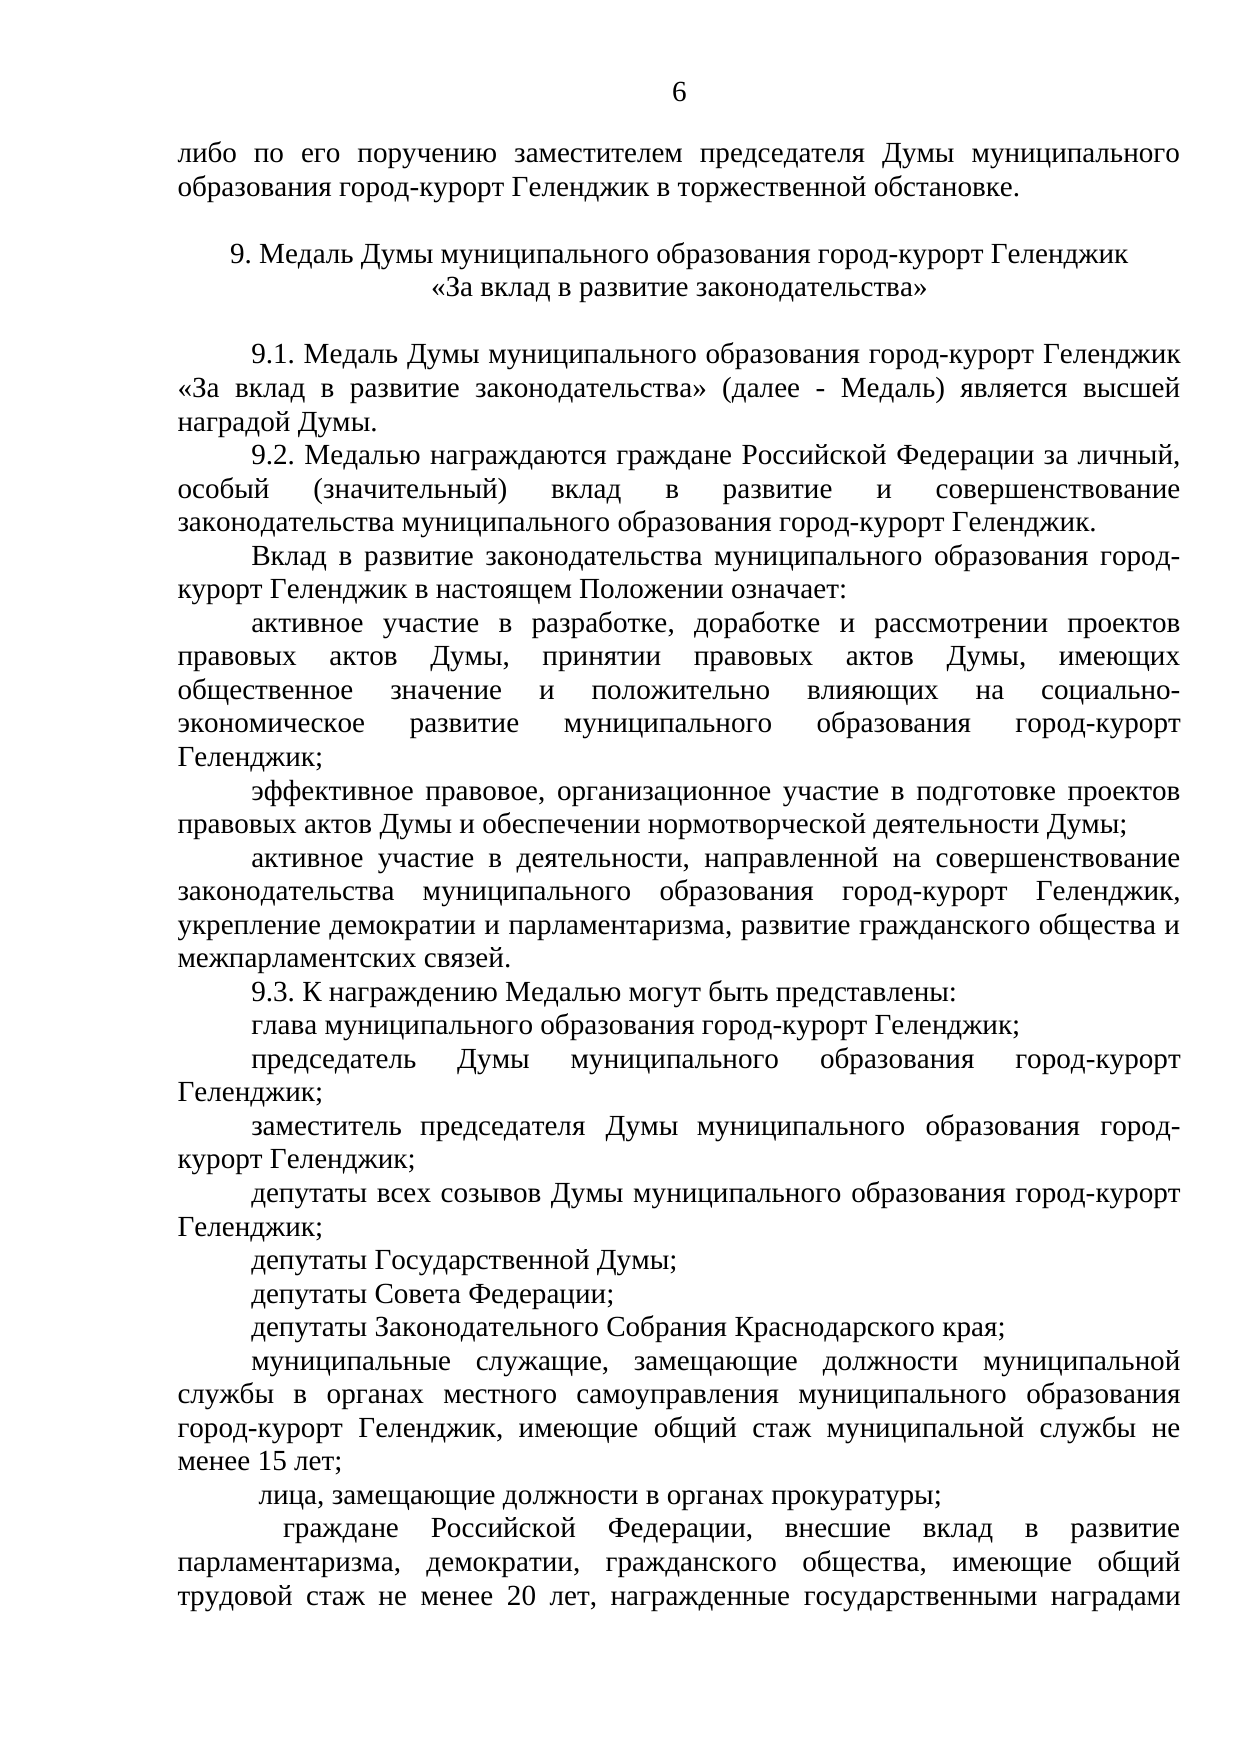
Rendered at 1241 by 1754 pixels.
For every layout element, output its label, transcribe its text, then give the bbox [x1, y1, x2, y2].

text 9.2. Медалью награждаются граждане Российской Федерации за личный, особый (значительный) вклад в развитие и совершенствование законодательства муниципального образования город-курорт Геленджик. [177, 437, 1181, 538]
text депутаты всех созывов Думы муниципального образования город-курорт Геленджик; [177, 1175, 1181, 1242]
text заместитель председателя Думы муниципального образования город-курорт Геленджик; [177, 1108, 1181, 1175]
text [177, 1511, 1181, 1611]
text муниципальные служащие, замещающие должности муниципальной службы в органах местного самоуправления муниципального образования город-курорт Геленджик, имеющие общий стаж муниципальной службы не менее 15 лет; [177, 1343, 1181, 1477]
text активное участие в разработке, доработке и рассмотрении проектов правовых актов Думы, принятии правовых актов Думы, имеющих общественное значение и положительно влияющих на социально-экономическое развитие муниципального образования город-курорт Геленджик; [177, 605, 1181, 773]
text «За вклад в развитие законодательства» [177, 269, 1181, 303]
text депутаты Законодательного Собрания Краснодарского края; [177, 1309, 1181, 1343]
text 9. Медаль Думы муниципального образования город-курорт Геленджик [177, 236, 1181, 269]
text 9.3. К награждению Медалью могут быть представлены: [177, 974, 1181, 1007]
text депутаты Государственной Думы; [177, 1242, 1181, 1276]
text депутаты Совета Федерации; [177, 1276, 1181, 1309]
text эффективное правовое, организационное участие в подготовке проектов правовых актов Думы и обеспечении нормотворческой деятельности Думы; [177, 773, 1181, 840]
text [177, 135, 1181, 202]
text лица, замещающие должности в органах прокуратуры; [177, 1477, 1181, 1511]
text Вклад в развитие законодательства муниципального образования город-курорт Геленджик в настоящем Положении означает: [177, 538, 1181, 605]
text 9.1. Медаль Думы муниципального образования город-курорт Геленджик «За вклад в развитие законодательства» (далее - Медаль) является высшей наградой Думы. [177, 337, 1181, 437]
text активное участие в деятельности, направленной на совершенствование законодательства муниципального образования город-курорт Геленджик, укрепление демократии и парламентаризма, развитие гражданского общества и межпарламентских связей. [177, 840, 1181, 974]
text председатель Думы муниципального образования город-курорт Геленджик; [177, 1041, 1181, 1108]
text глава муниципального образования город-курорт Геленджик; [177, 1007, 1181, 1041]
